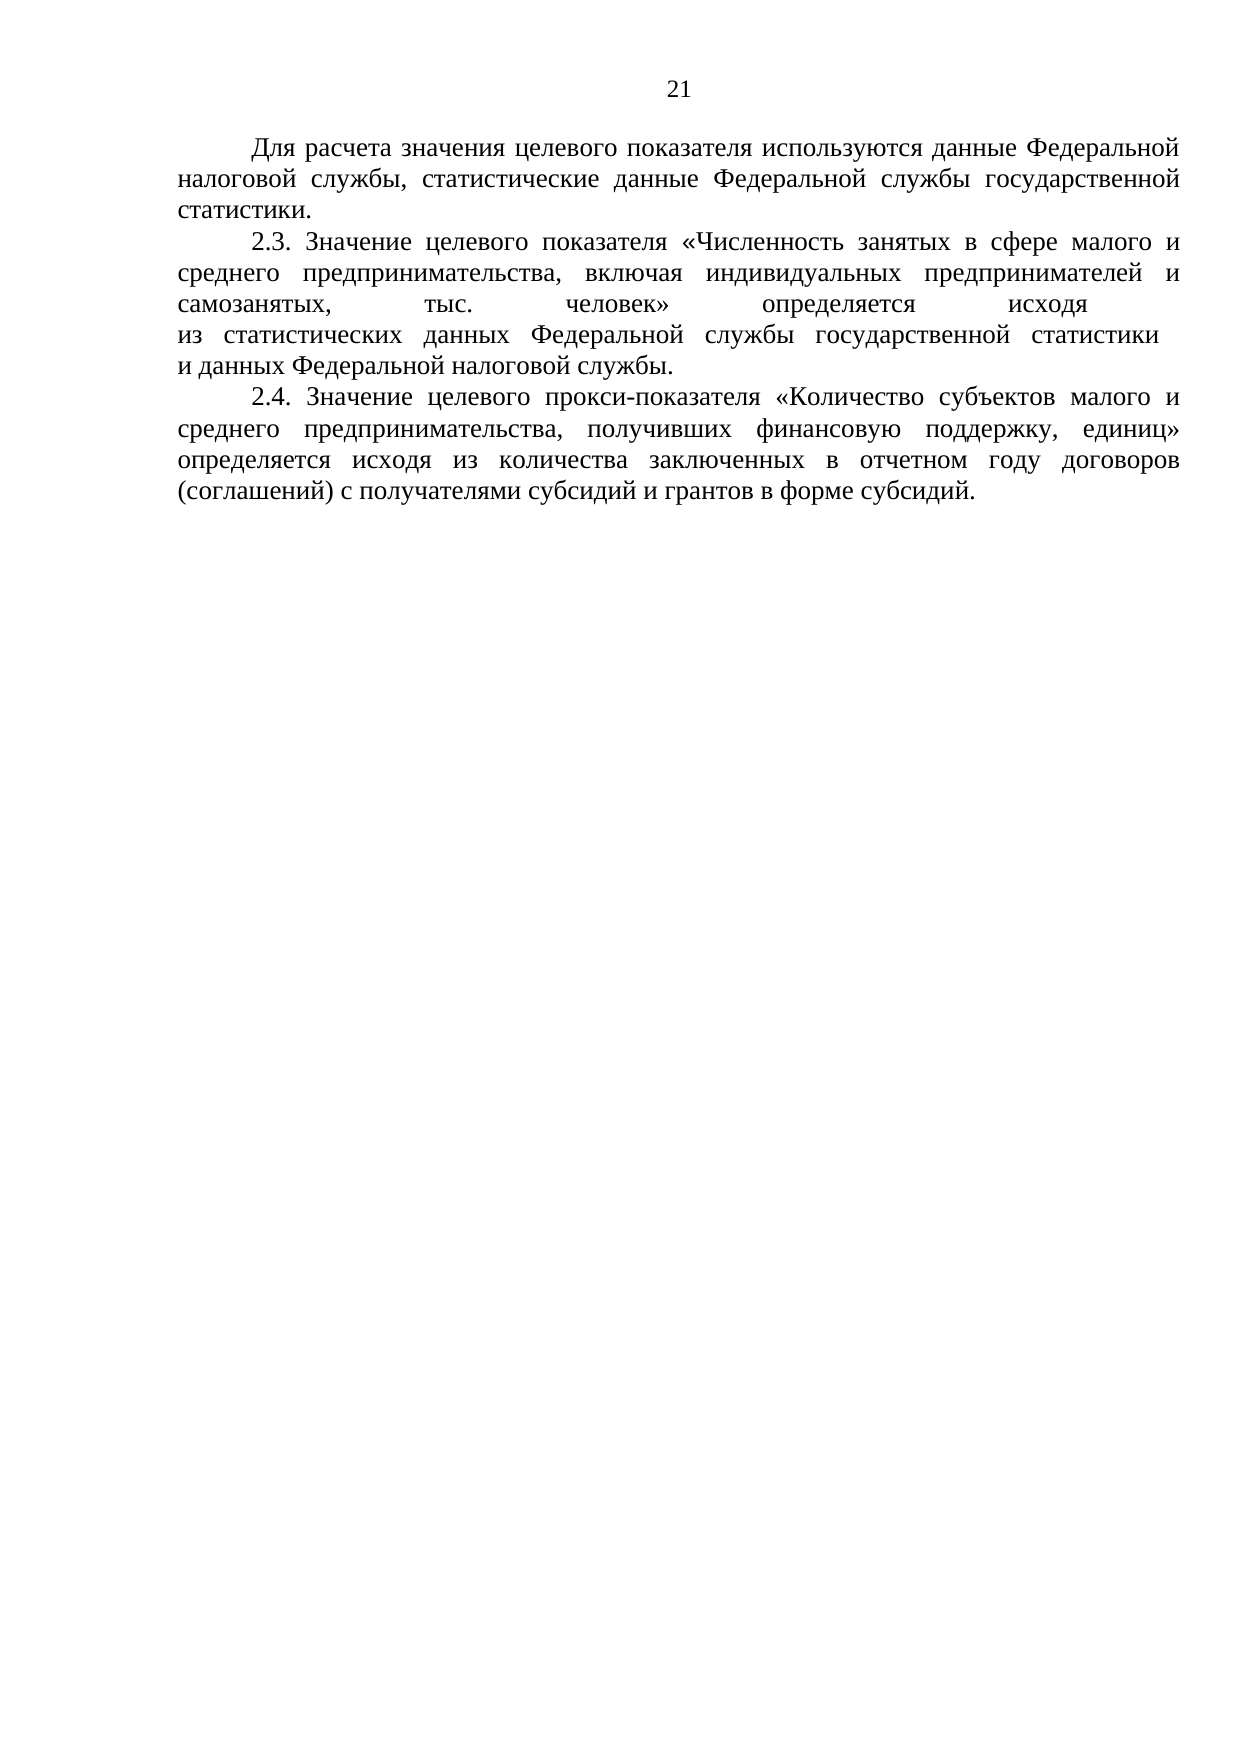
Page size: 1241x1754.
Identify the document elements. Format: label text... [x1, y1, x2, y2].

text Для расчета значения целевого показателя используются данные Федеральной налоговой службы, статистические данные Федеральной службы государственной статистики. [177, 131, 1181, 225]
text 2.3. Значение целевого показателя «Численность занятых в сфере малого и среднего предпринимательства, включая индивидуальных предпринимателей и самозанятых, тыс. человек» определяется исходя из статистических данных Федеральной службы государственной статистики и данных Федеральной налоговой службы. [177, 225, 1181, 381]
text 2.4. Значение целевого прокси-показателя «Количество субъектов малого и среднего предпринимательства, получивших финансовую поддержку, единиц» определяется исходя из количества заключенных в отчетном году договоров (соглашений) с получателями субсидий и грантов в форме субсидий. [177, 381, 1181, 505]
